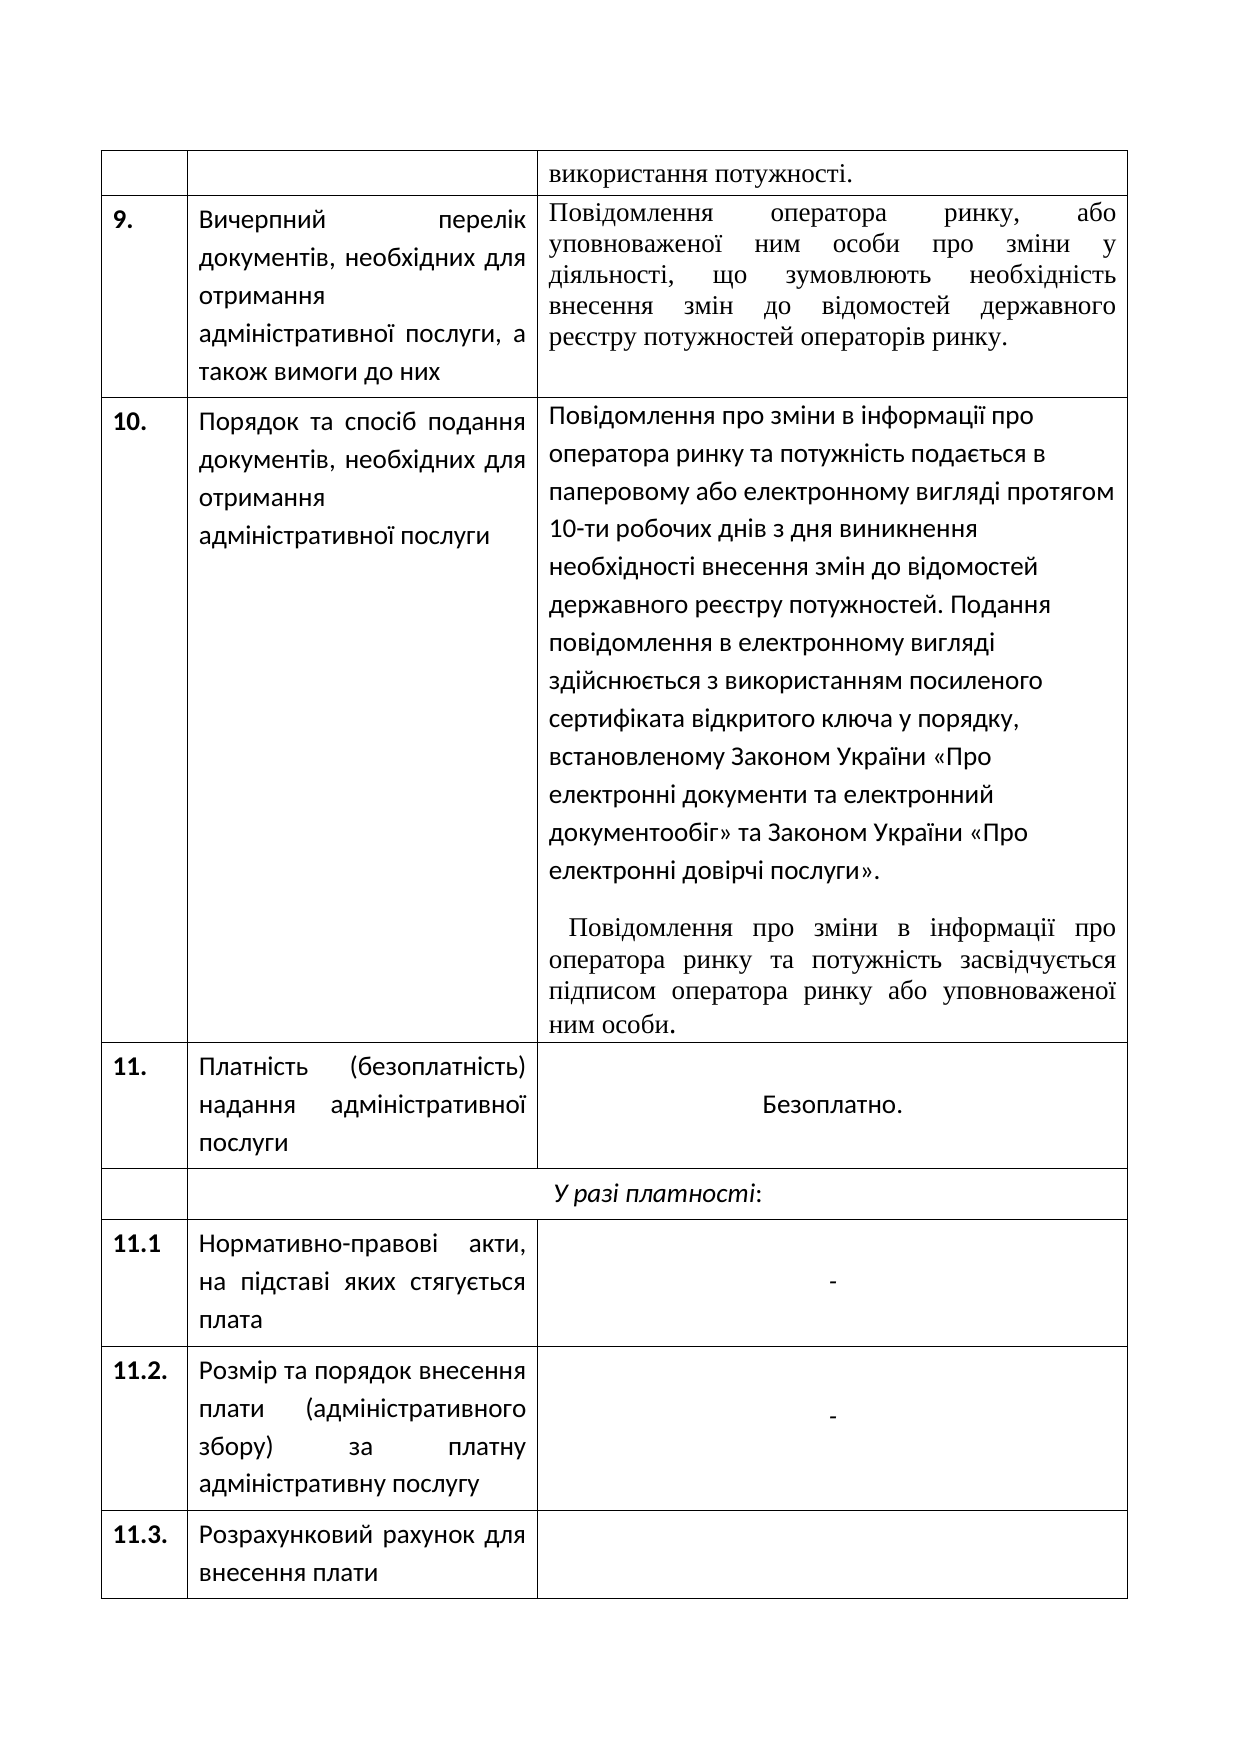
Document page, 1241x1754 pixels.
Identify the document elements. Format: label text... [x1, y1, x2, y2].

table_cell - [538, 1220, 1127, 1346]
table_cell Розмір та порядок внесення плати (адміністративного збору) за платну адміністративну послугу [188, 1347, 537, 1510]
table_cell Безоплатно. [538, 1043, 1127, 1168]
table_cell 11.3. [102, 1511, 187, 1598]
table_cell 11.1 [102, 1220, 187, 1346]
table_cell Вичерпний перелік документів, необхідних для отримання адміністративної послуги, а також вимоги до них [188, 196, 537, 397]
table_cell [538, 1511, 1127, 1598]
table_cell Повідомлення оператора ринку, або уповноваженої ним особи про зміни у діяльності, що зумовлюють необхідність внесення змін до відомостей державного реєстру потужностей операторів ринку. [538, 196, 1127, 397]
table_cell 11.2. [102, 1347, 187, 1510]
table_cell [538, 151, 1127, 195]
table_cell Платність (безоплатність) надання адміністративної послуги [188, 1043, 537, 1168]
table_cell 11. [102, 1043, 187, 1168]
table_cell Нормативно-правові акти, на підставі яких стягується плата [188, 1220, 537, 1346]
table_cell 9. [102, 196, 187, 397]
table_cell 8. [102, 151, 187, 195]
table_cell 10. [102, 398, 187, 1042]
table_cell [102, 1169, 187, 1219]
table_cell Розрахунковий рахунок для внесення плати [188, 1511, 537, 1598]
table_cell Повідомлення про зміни в інформації про оператора ринку та потужність подається в паперовому або електронному вигляді протягом 10-ти робочих днів з дня виникнення необхідності внесення змін до відомостей державного реєстру потужностей. Подання повідомлення в електронному вигляді здійснюється з використанням посиленого сертифіката відкритого ключа у порядку, встановленому Законом України «Про електронні документи та електронний документообіг» та Законом України «Про електронні довірчі послуги». Повідомлення про зміни в інформації про оператора ринку та потужність засвідчується підписом оператора ринку або уповноваженої ним особи. [538, 398, 1127, 1042]
table_cell - [538, 1347, 1127, 1510]
table_cell Порядок та спосіб подання документів, необхідних для отримання адміністративної послуги [188, 398, 537, 1042]
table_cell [188, 151, 537, 195]
table_cell У разі платності: [188, 1169, 1127, 1219]
